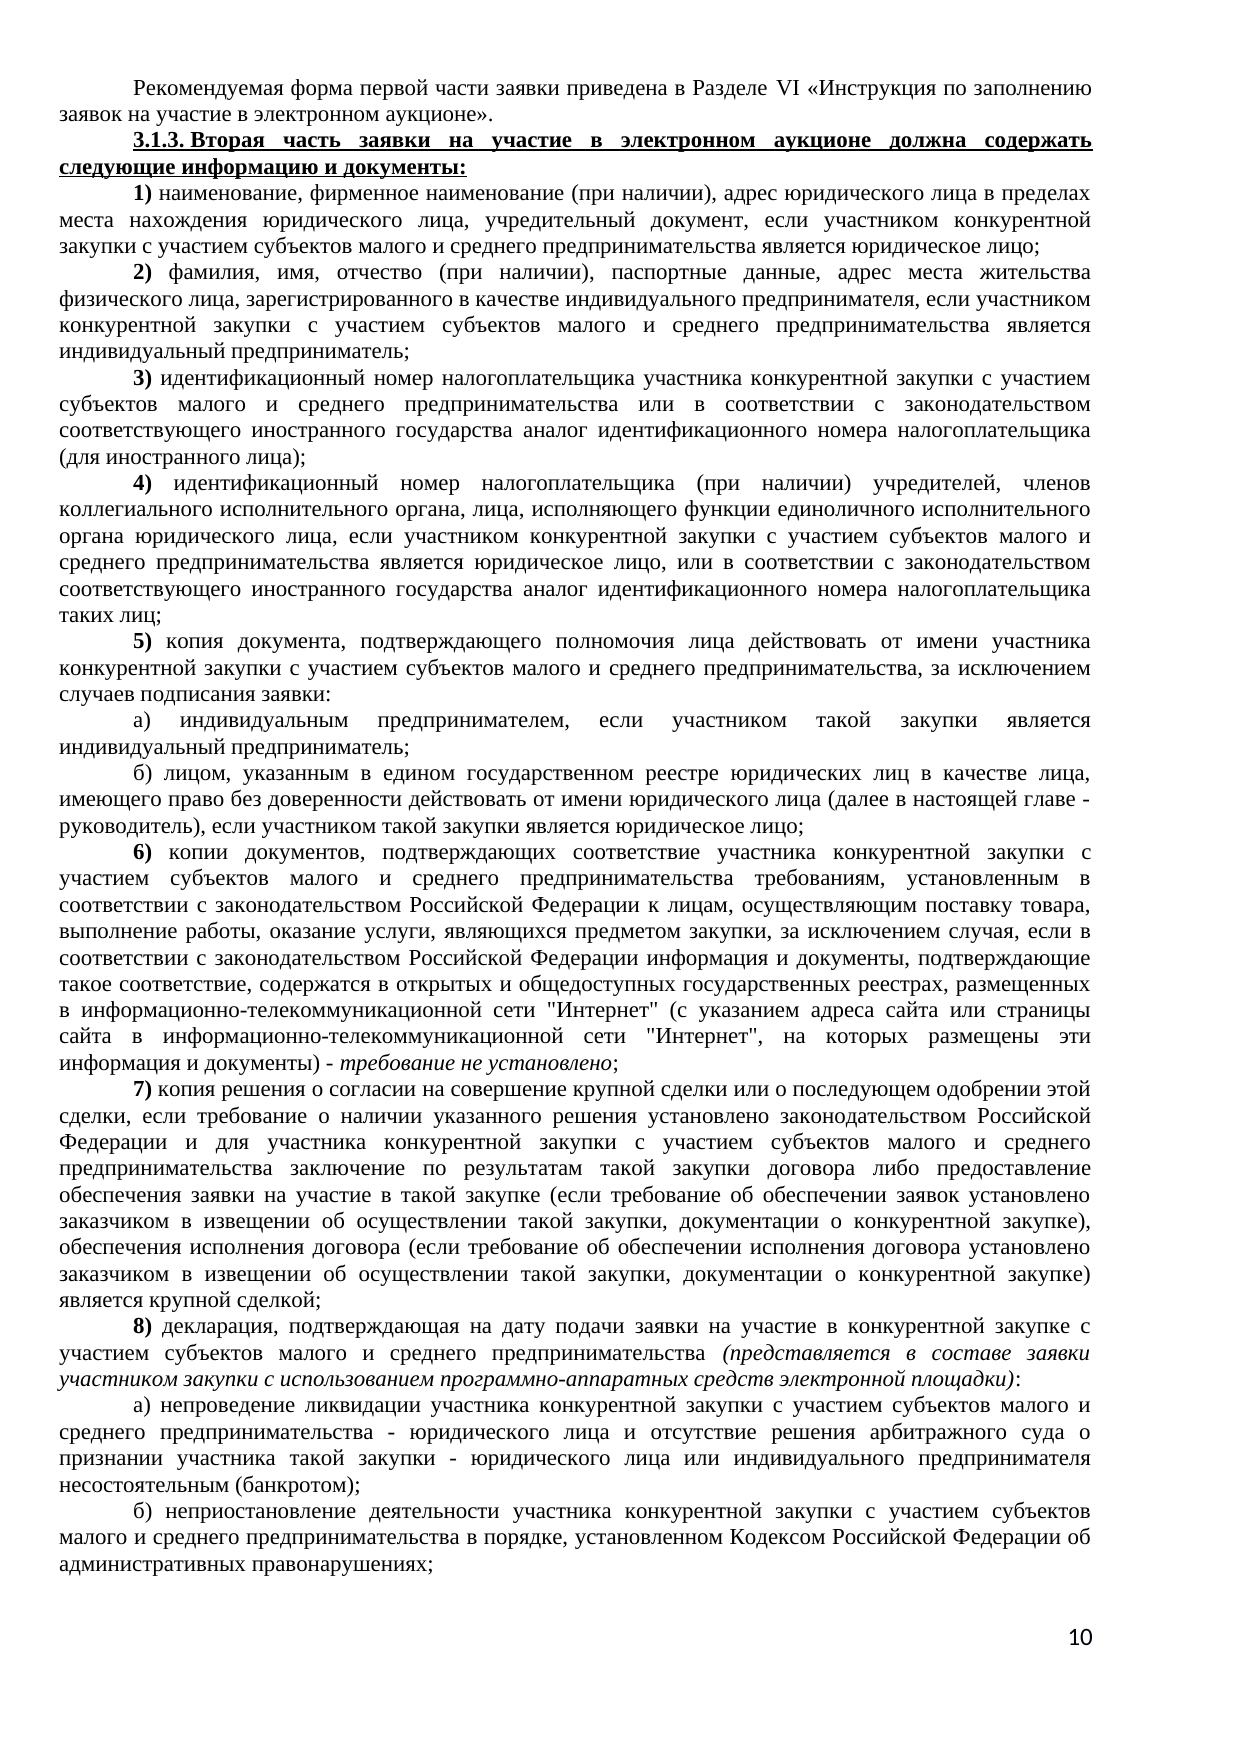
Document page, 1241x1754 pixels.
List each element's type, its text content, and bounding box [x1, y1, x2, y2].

text б) неприостановление деятельности участника конкурентной закупки с участием субъектов малого и среднего предпринимательства в порядке, установленном Кодексом Российской Федерации об административных правонарушениях; [59, 1497, 1092, 1576]
text б) лицом, указанным в едином государственном реестре юридических лиц в качестве лица, имеющего право без доверенности действовать от имени юридического лица (далее в настоящей главе - руководитель), если участником такой закупки является юридическое лицо; [59, 759, 1092, 838]
text 6) копии документов, подтверждающих соответствие участника конкурентной закупки с участием субъектов малого и среднего предпринимательства требованиям, установленным в соответствии с законодательством Российской Федерации к лицам, осуществляющим поставку товара, выполнение работы, оказание услуги, являющихся предметом закупки, за исключением случая, если в соответствии с законодательством Российской Федерации информация и документы, подтверждающие такое соответствие, содержатся в открытых и общедоступных государственных реестрах, размещенных в информационно-телекоммуникационной сети "Интернет" (с указанием адреса сайта или страницы сайта в информационно-телекоммуникационной сети "Интернет", на которых размещены эти информация и документы) - требование не установлено; [59, 838, 1092, 1075]
text 5) копия документа, подтверждающего полномочия лица действовать от имени участника конкурентной закупки с участием субъектов малого и среднего предпринимательства, за исключением случаев подписания заявки: [59, 627, 1092, 706]
text 3) идентификационный номер налогоплательщика участника конкурентной закупки с участием субъектов малого и среднего предпринимательства или в соответствии с законодательством соответствующего иностранного государства аналог идентификационного номера налогоплательщика (для иностранного лица); [59, 364, 1092, 469]
text 3.1.3. Вторая часть заявки на участие в электронном аукционе должна содержать следующие информацию и документы: [59, 127, 1092, 179]
text 8) декларация, подтверждающая на дату подачи заявки на участие в конкурентной закупке с участием субъектов малого и среднего предпринимательства (представляется в составе заявки участником закупки с использованием программно-аппаратных средств электронной площадки): [59, 1312, 1092, 1392]
text 4) идентификационный номер налогоплательщика (при наличии) учредителей, членов коллегиального исполнительного органа, лица, исполняющего функции единоличного исполнительного органа юридического лица, если участником конкурентной закупки с участием субъектов малого и среднего предпринимательства является юридическое лицо, или в соответствии с законодательством соответствующего иностранного государства аналог идентификационного номера налогоплательщика таких лиц; [59, 469, 1092, 627]
text 7) копия решения о согласии на совершение крупной сделки или о последующем одобрении этой сделки, если требование о наличии указанного решения установлено законодательством Российской Федерации и для участника конкурентной закупки с участием субъектов малого и среднего предпринимательства заключение по результатам такой закупки договора либо предоставление обеспечения заявки на участие в такой закупке (если требование об обеспечении заявок установлено заказчиком в извещении об осуществлении такой закупки, документации о конкурентной закупке), обеспечения исполнения договора (если требование об обеспечении исполнения договора установлено заказчиком в извещении об осуществлении такой закупки, документации о конкурентной закупке) является крупной сделкой; [59, 1075, 1092, 1312]
text Рекомендуемая форма первой части заявки приведена в Разделе VI «Инструкция по заполнению заявок на участие в электронном аукционе». [59, 74, 1092, 127]
text а) индивидуальным предпринимателем, если участником такой закупки является индивидуальный предприниматель; [59, 706, 1092, 759]
text а) непроведение ликвидации участника конкурентной закупки с участием субъектов малого и среднего предпринимательства - юридического лица и отсутствие решения арбитражного суда о признании участника такой закупки - юридического лица или индивидуального предпринимателя несостоятельным (банкротом); [59, 1392, 1092, 1497]
text 1) наименование, фирменное наименование (при наличии), адрес юридического лица в пределах места нахождения юридического лица, учредительный документ, если участником конкурентной закупки с участием субъектов малого и среднего предпринимательства является юридическое лицо; [59, 179, 1092, 258]
text 2) фамилия, имя, отчество (при наличии), паспортные данные, адрес места жительства физического лица, зарегистрированного в качестве индивидуального предпринимателя, если участником конкурентной закупки с участием субъектов малого и среднего предпринимательства является индивидуальный предприниматель; [59, 258, 1092, 364]
